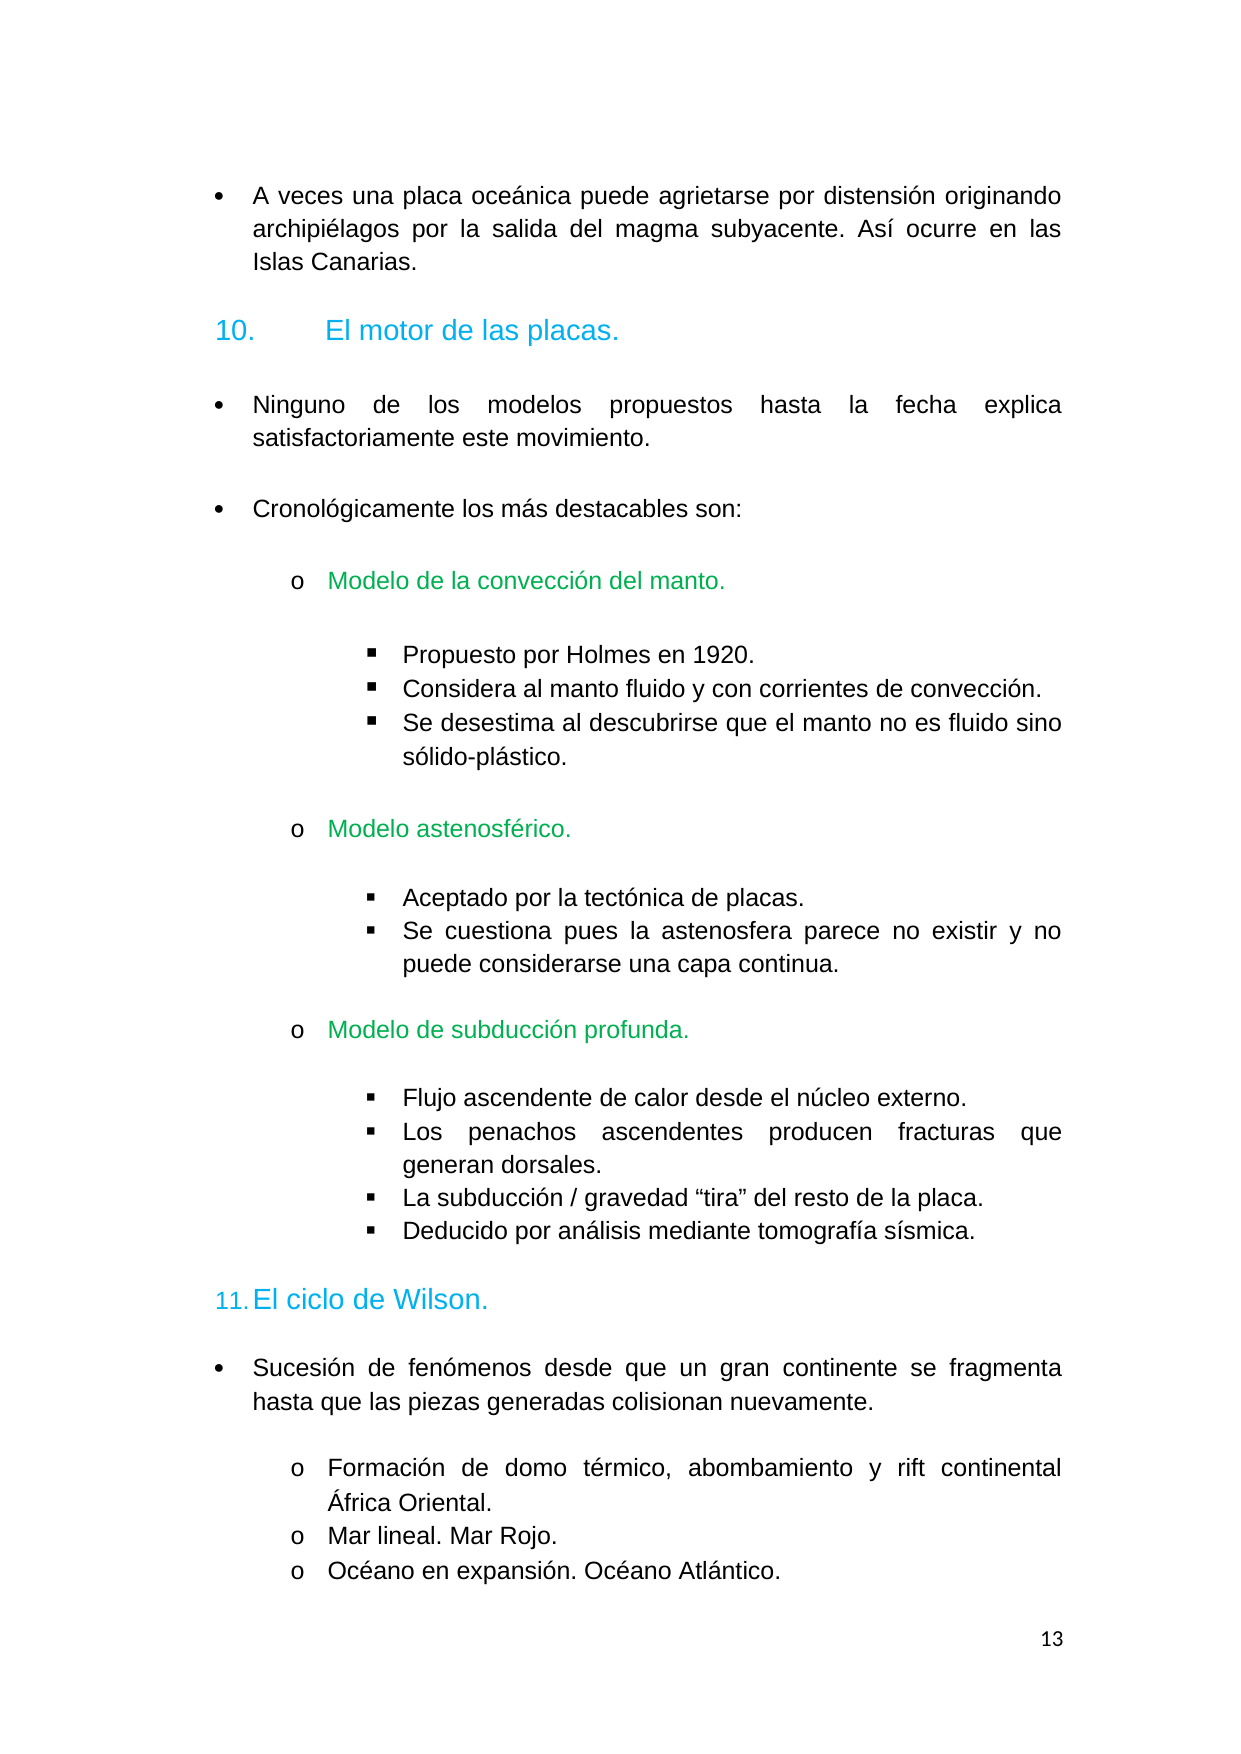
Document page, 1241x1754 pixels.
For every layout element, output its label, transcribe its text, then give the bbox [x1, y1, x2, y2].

list Flujo ascendente de calor desde el núcleo externo. [365, 1083, 1063, 1112]
list Modelo de la convección del manto. [290, 566, 1063, 597]
list Deducido por análisis mediante tomografía sísmica. [365, 1216, 1063, 1244]
list Se desestima al descubrirse que el manto no es fluido sino sólido-plástico. [365, 708, 1063, 771]
list La subducción / gravedad “tira” del resto de la placa. [365, 1183, 1063, 1211]
list Océano en expansión. Océano Atlántico. [290, 1556, 1063, 1587]
list Se cuestiona pues la astenosfera parece no existir y no puede considerarse una capa continua. [365, 916, 1063, 977]
list El motor de las placas. [215, 313, 1063, 346]
list Ninguno de los modelos propuestos hasta la fecha explica satisfactoriamente este movimiento. [215, 390, 1063, 452]
list Modelo de subducción profunda. [290, 1015, 1063, 1046]
list El ciclo de Wilson. [215, 1282, 1063, 1315]
list Propuesto por Holmes en 1920. [365, 640, 1063, 670]
list Modelo astenosférico. [290, 814, 1063, 845]
list Aceptado por la tectónica de placas. [365, 882, 1063, 911]
list Cronológicamente los más destacables son: [215, 494, 1063, 523]
list Considera al manto fluido y con corrientes de convección. [365, 674, 1063, 704]
list Mar lineal. Mar Rojo. [290, 1521, 1063, 1552]
list Sucesión de fenómenos desde que un gran continente se fragmenta hasta que las piezas generadas colisionan nuevamente. [215, 1353, 1063, 1415]
list Los penachos ascendentes producen fracturas que generan dorsales. [365, 1116, 1063, 1178]
list Formación de domo térmico, abombamiento y rift continental África Oriental. [290, 1452, 1063, 1516]
list A veces una placa oceánica puede agrietarse por distensión originando archipiélagos por la salida del magma subyacente. Así ocurre en las Islas Canarias. [215, 181, 1063, 275]
